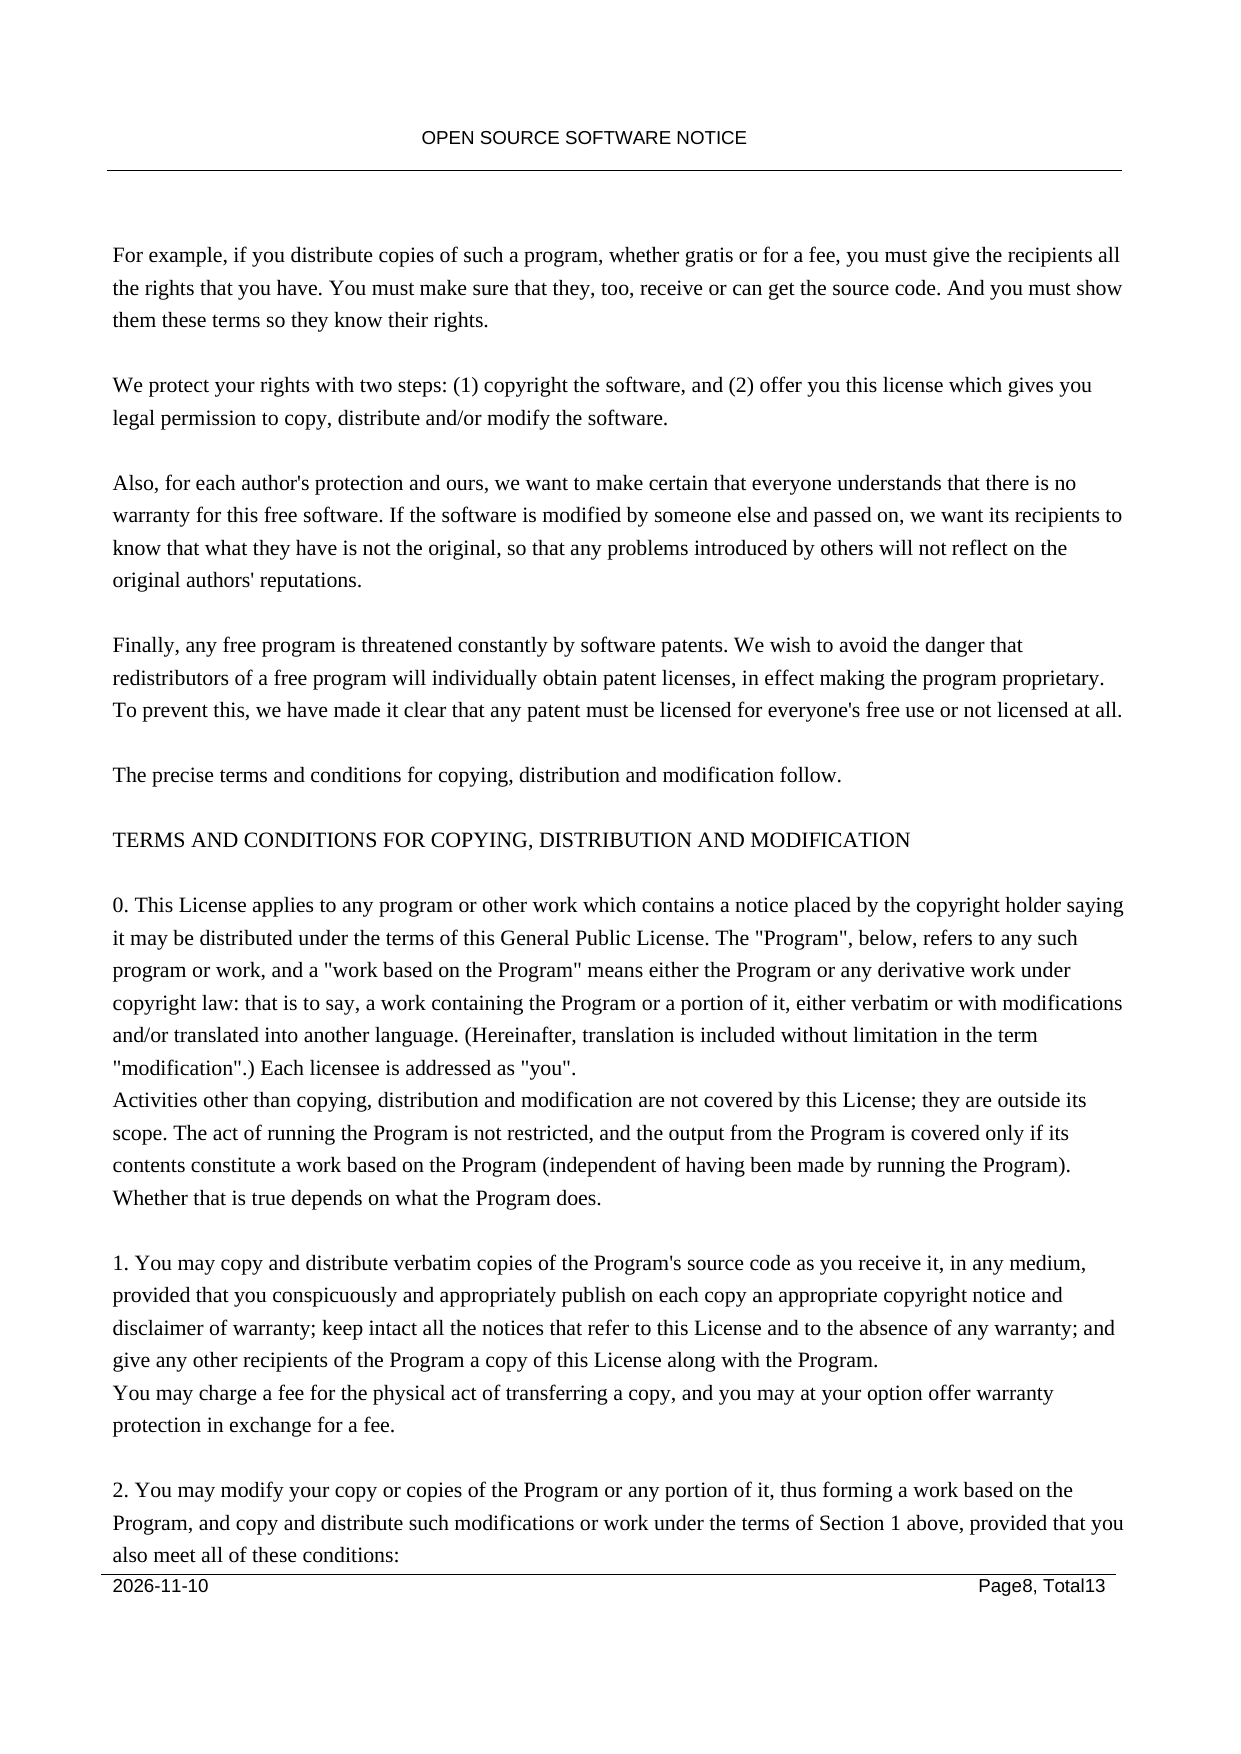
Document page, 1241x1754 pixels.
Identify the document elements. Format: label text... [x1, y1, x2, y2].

text Activities other than copying, distribution and modification are not covered by this License; they are outside its scope. The act of running the Program is not restricted, and the output from the Program is covered only if its contents constitute a work based on the Program (independent of having been made by running the Program). Whether that is true depends on what the Program does. [112, 1084, 1128, 1214]
text 2. You may modify your copy or copies of the Program or any portion of it, thus forming a work based on the Program, and copy and distribute such modifications or work under the terms of Section 1 above, provided that you also meet all of these conditions: [112, 1474, 1128, 1571]
text TERMS AND CONDITIONS FOR COPYING, DISTRIBUTION AND MODIFICATION [112, 824, 1128, 856]
text You may charge a fee for the physical act of transferring a copy, and you may at your option offer warranty protection in exchange for a fee. [112, 1376, 1128, 1441]
text The precise terms and conditions for copying, distribution and modification follow. [112, 759, 1128, 791]
text Finally, any free program is threatened constantly by software patents. We wish to avoid the danger that redistributors of a free program will individually obtain patent licenses, in effect making the program proprietary. To prevent this, we have made it clear that any patent must be licensed for everyone's free use or not licensed at all. [112, 629, 1128, 726]
text For example, if you distribute copies of such a program, whether gratis or for a fee, you must give the recipients all the rights that you have. You must make sure that they, too, receive or can get the source code. And you must show them these terms so they know their rights. [112, 239, 1128, 336]
text 1. You may copy and distribute verbatim copies of the Program's source code as you receive it, in any medium, provided that you conspicuously and appropriately publish on each copy an appropriate copyright notice and disclaimer of warranty; keep intact all the notices that refer to this License and to the absence of any warranty; and give any other recipients of the Program a copy of this License along with the Program. [112, 1246, 1128, 1376]
text Also, for each author's protection and ours, we want to make certain that everyone understands that there is no warranty for this free software. If the software is modified by someone else and passed on, we want its recipients to know that what they have is not the original, so that any problems introduced by others will not reflect on the original authors' reputations. [112, 466, 1128, 596]
text We protect your rights with two steps: (1) copyright the software, and (2) offer you this license which gives you legal permission to copy, distribute and/or modify the software. [112, 369, 1128, 434]
text 0. This License applies to any program or other work which contains a notice placed by the copyright holder saying it may be distributed under the terms of this General Public License. The "Program", below, refers to any such program or work, and a "work based on the Program" means either the Program or any derivative work under copyright law: that is to say, a work containing the Program or a portion of it, either verbatim or with modifications and/or translated into another language. (Hereinafter, translation is included without limitation in the term "modification".) Each licensee is addressed as "you". [112, 889, 1128, 1084]
